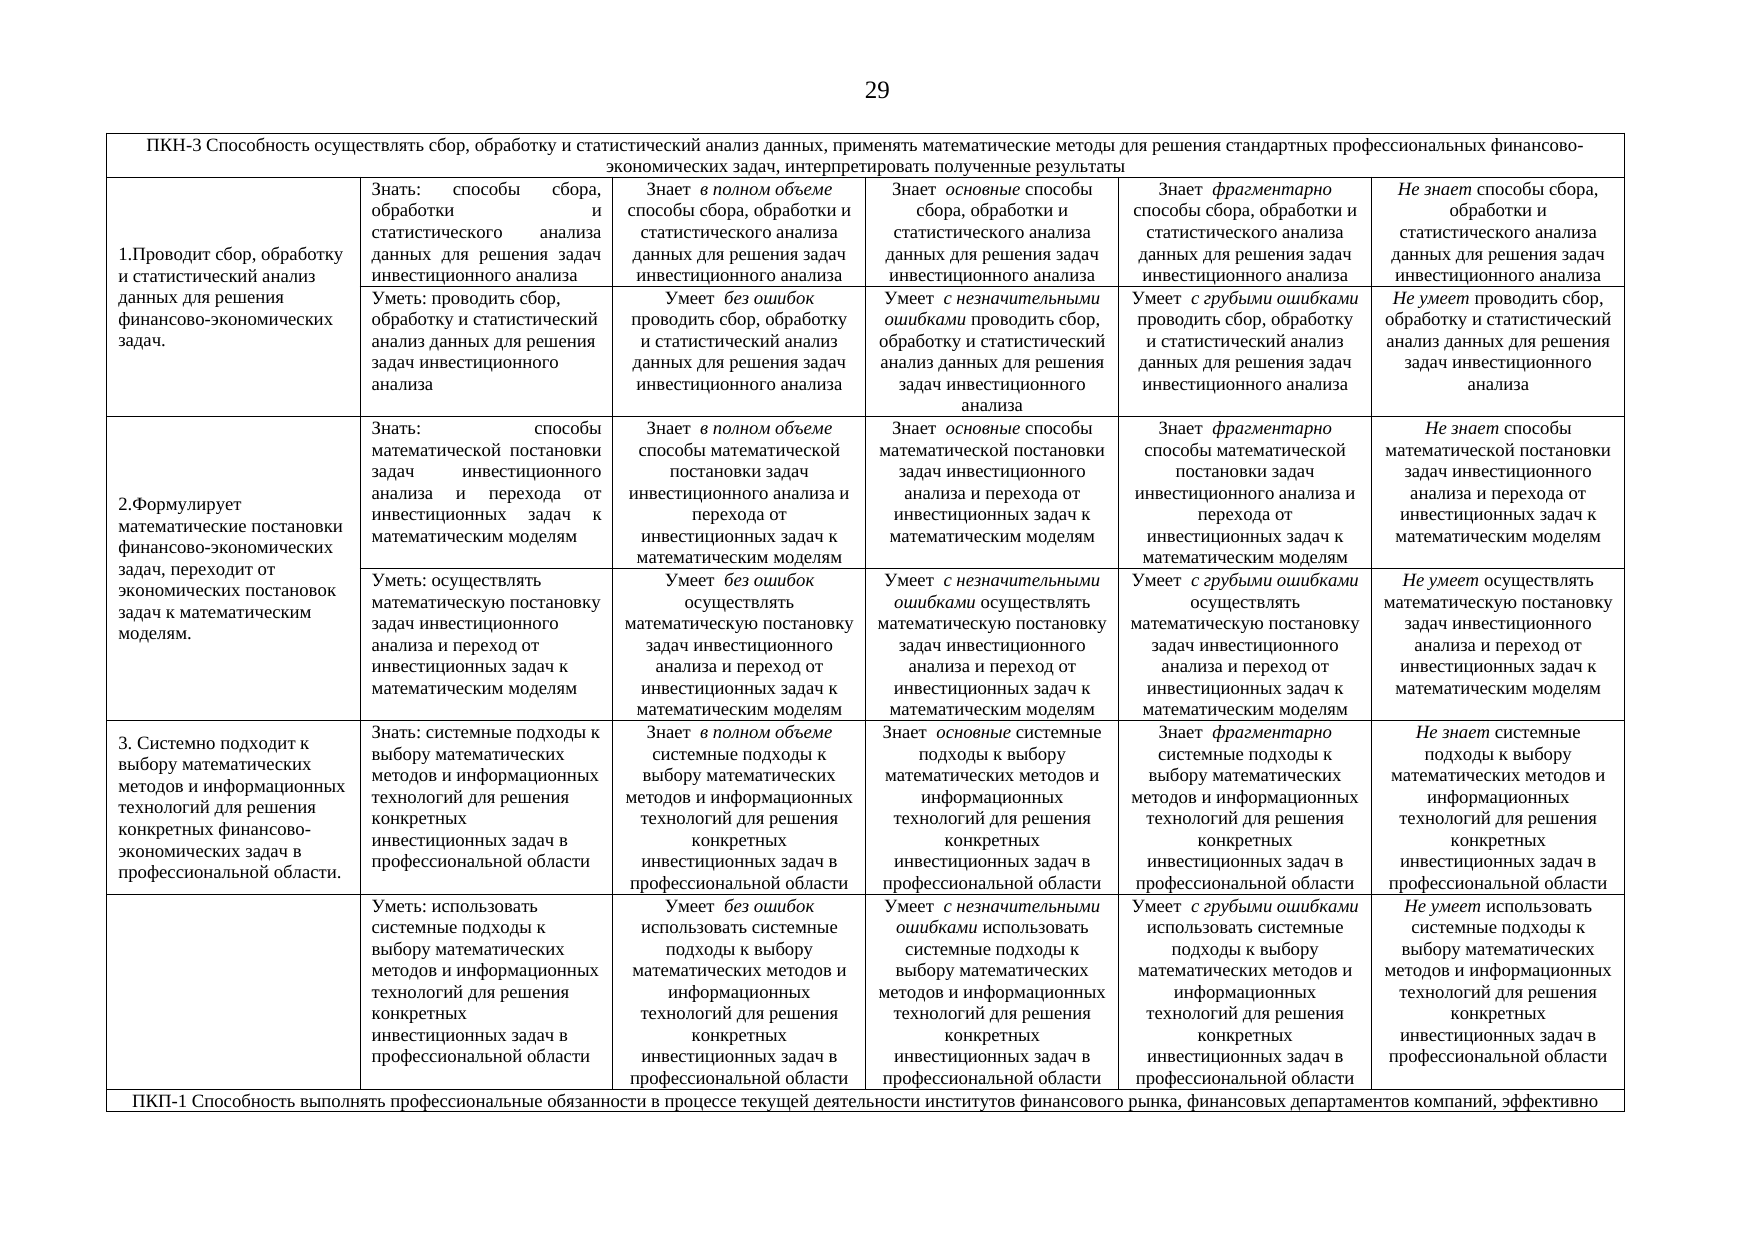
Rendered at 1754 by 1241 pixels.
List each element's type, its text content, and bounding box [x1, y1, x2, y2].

table_cell Знает фрагментарно способы математической постановки задач инвестиционного анализа и перехода от инвестиционных задач к математическим моделям [1119, 417, 1371, 568]
table_cell Уметь: использовать системные подходы к выбору математических методов и информационных технологий для решения конкретных инвестиционных задач в профессиональной области [361, 895, 612, 1088]
table_cell Знает фрагментарно системные подходы к выбору математических методов и информационных технологий для решения конкретных инвестиционных задач в профессиональной области [1119, 721, 1371, 893]
table_cell Знает в полном объеме системные подходы к выбору математических методов и информационных технологий для решения конкретных инвестиционных задач в профессиональной области [613, 721, 865, 893]
table_cell Умеет с незначительными ошибками использовать системные подходы к выбору математических методов и информационных технологий для решения конкретных инвестиционных задач в профессиональной области [866, 895, 1118, 1088]
table_cell Знать: способы математической постановки задач инвестиционного анализа и перехода от инвестиционных задач к математическим моделям [361, 417, 612, 568]
table_cell Знает в полном объеме способы сбора, обработки и статистического анализа данных для решения задач инвестиционного анализа [613, 178, 865, 286]
table_cell Знает основные способы сбора, обработки и статистического анализа данных для решения задач инвестиционного анализа [866, 178, 1118, 286]
table_cell [107, 895, 360, 1088]
table_cell Уметь: осуществлять математическую постановку задач инвестиционного анализа и переход от инвестиционных задач к математическим моделям [361, 569, 612, 720]
table_cell Умеет без ошибок проводить сбор, обработку и статистический анализ данных для решения задач инвестиционного анализа [613, 287, 865, 416]
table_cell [107, 1090, 1624, 1111]
table_cell Умеет без ошибок использовать системные подходы к выбору математических методов и информационных технологий для решения конкретных инвестиционных задач в профессиональной области [613, 895, 865, 1088]
table_cell ПКН-3 Способность осуществлять сбор, обработку и статистический анализ данных, применять математические методы для решения стандартных профессиональных финансово-экономических задач, интерпретировать полученные результаты [107, 134, 1624, 177]
table_cell Знать: системные подходы к выбору математических методов и информационных технологий для решения конкретных инвестиционных задач в профессиональной области [361, 721, 612, 893]
table_cell Умеет с грубыми ошибками использовать системные подходы к выбору математических методов и информационных технологий для решения конкретных инвестиционных задач в профессиональной области [1119, 895, 1371, 1088]
table_cell Знает основные системные подходы к выбору математических методов и информационных технологий для решения конкретных инвестиционных задач в профессиональной области [866, 721, 1118, 893]
table_cell Не умеет проводить сбор, обработку и статистический анализ данных для решения задач инвестиционного анализа [1372, 287, 1624, 416]
table_cell Знать: способы сбора, обработки и статистического анализа данных для решения задач инвестиционного анализа [361, 178, 612, 286]
table_cell 2.Формулирует математические постановки финансово-экономических задач, переходит от экономических постановок задач к математическим моделям. [107, 417, 360, 720]
table_cell Знает фрагментарно способы сбора, обработки и статистического анализа данных для решения задач инвестиционного анализа [1119, 178, 1371, 286]
table_cell Умеет с грубыми ошибками осуществлять математическую постановку задач инвестиционного анализа и переход от инвестиционных задач к математическим моделям [1119, 569, 1371, 720]
table_cell Умеет с незначительными ошибками проводить сбор, обработку и статистический анализ данных для решения задач инвестиционного анализа [866, 287, 1118, 416]
table_cell Умеет без ошибок осуществлять математическую постановку задач инвестиционного анализа и переход от инвестиционных задач к математическим моделям [613, 569, 865, 720]
table_cell Знает основные способы математической постановки задач инвестиционного анализа и перехода от инвестиционных задач к математическим моделям [866, 417, 1118, 568]
table_cell Не умеет осуществлять математическую постановку задач инвестиционного анализа и переход от инвестиционных задач к математическим моделям [1372, 569, 1624, 720]
table_cell 1.Проводит сбор, обработку и статистический анализ данных для решения финансово-экономических задач. [107, 178, 360, 416]
table_cell Не знает способы математической постановки задач инвестиционного анализа и перехода от инвестиционных задач к математическим моделям [1372, 417, 1624, 568]
table_cell Не знает системные подходы к выбору математических методов и информационных технологий для решения конкретных инвестиционных задач в профессиональной области [1372, 721, 1624, 893]
table_cell Знает в полном объеме способы математической постановки задач инвестиционного анализа и перехода от инвестиционных задач к математическим моделям [613, 417, 865, 568]
table_cell Умеет с грубыми ошибками проводить сбор, обработку и статистический анализ данных для решения задач инвестиционного анализа [1119, 287, 1371, 416]
table_cell 3. Системно подходит к выбору математических методов и информационных технологий для решения конкретных финансово-экономических задач в профессиональной области. [107, 721, 360, 893]
table_cell Уметь: проводить сбор, обработку и статистический анализ данных для решения задач инвестиционного анализа [361, 287, 612, 416]
table_cell Не умеет использовать системные подходы к выбору математических методов и информационных технологий для решения конкретных инвестиционных задач в профессиональной области [1372, 895, 1624, 1088]
table_cell Умеет с незначительными ошибками осуществлять математическую постановку задач инвестиционного анализа и переход от инвестиционных задач к математическим моделям [866, 569, 1118, 720]
table_cell Не знает способы сбора, обработки и статистического анализа данных для решения задач инвестиционного анализа [1372, 178, 1624, 286]
